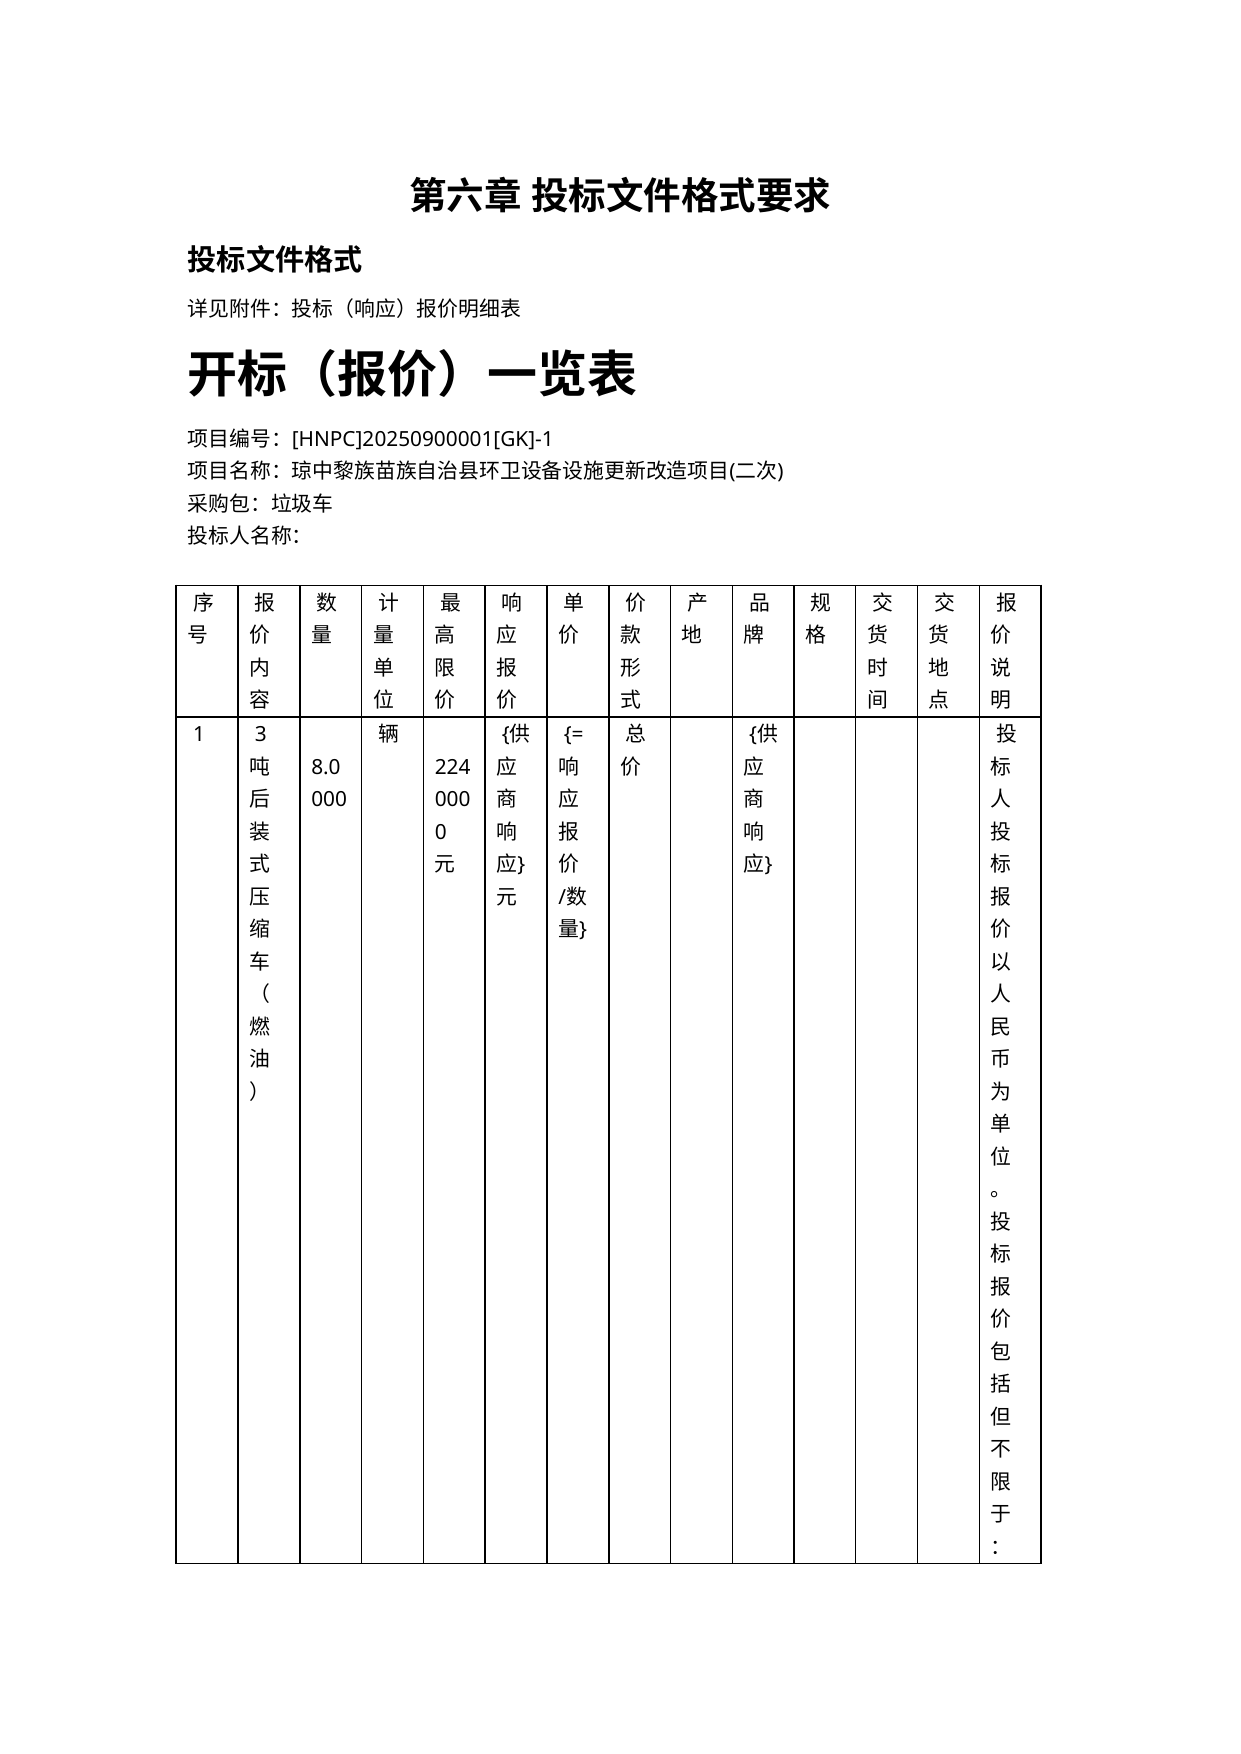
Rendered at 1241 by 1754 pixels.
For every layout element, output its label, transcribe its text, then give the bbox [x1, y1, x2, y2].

table_header 产地 [671, 586, 732, 716]
table_header 交货地点 [918, 586, 979, 716]
table_cell [918, 718, 979, 1563]
table_header 序号 [177, 586, 237, 716]
text 投标人名称： [187, 519, 1053, 552]
table_cell 2240000 元 [424, 718, 484, 1563]
table_cell {=响应报价/数量} [548, 718, 608, 1563]
text 采购包：垃圾车 [187, 487, 1053, 519]
table_cell 总价 [610, 718, 670, 1563]
table_cell [856, 718, 917, 1563]
text 项目编号：[HNPC]20250900001[GK]-1 [187, 422, 1053, 454]
table_header 响应报价 [486, 586, 546, 716]
table_cell 辆 [362, 718, 423, 1563]
table_cell {供应商响应} [733, 718, 793, 1563]
table_header 报价内容 [239, 586, 299, 716]
table_cell [671, 718, 732, 1563]
table_header 数量 [301, 586, 361, 716]
table_header 最高限价 [424, 586, 484, 716]
table_cell 3吨后装式压缩车（燃油） [239, 718, 299, 1563]
text 投标文件格式 [187, 227, 1053, 292]
table_header 交货时间 [856, 586, 917, 716]
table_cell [980, 718, 1040, 1563]
table_header 价款形式 [610, 586, 670, 716]
text 项目名称：琼中黎族苗族自治县环卫设备设施更新改造项目(二次) [187, 454, 1053, 487]
table_cell 1 [177, 718, 237, 1563]
table_cell [795, 718, 855, 1563]
table_header 计量单位 [362, 586, 423, 716]
table_cell 8.0000 [301, 718, 361, 1563]
text 第六章 投标文件格式要求 [187, 162, 1053, 227]
table_header 报价说明 [980, 586, 1040, 716]
text 开标（报价）一览表 [187, 324, 1053, 422]
text 详见附件：投标（响应）报价明细表 [187, 292, 1053, 324]
table_header 单价 [548, 586, 608, 716]
table_header 规格 [795, 586, 855, 716]
table_cell {供应商响应} 元 [486, 718, 546, 1563]
table_header 品牌 [733, 586, 793, 716]
